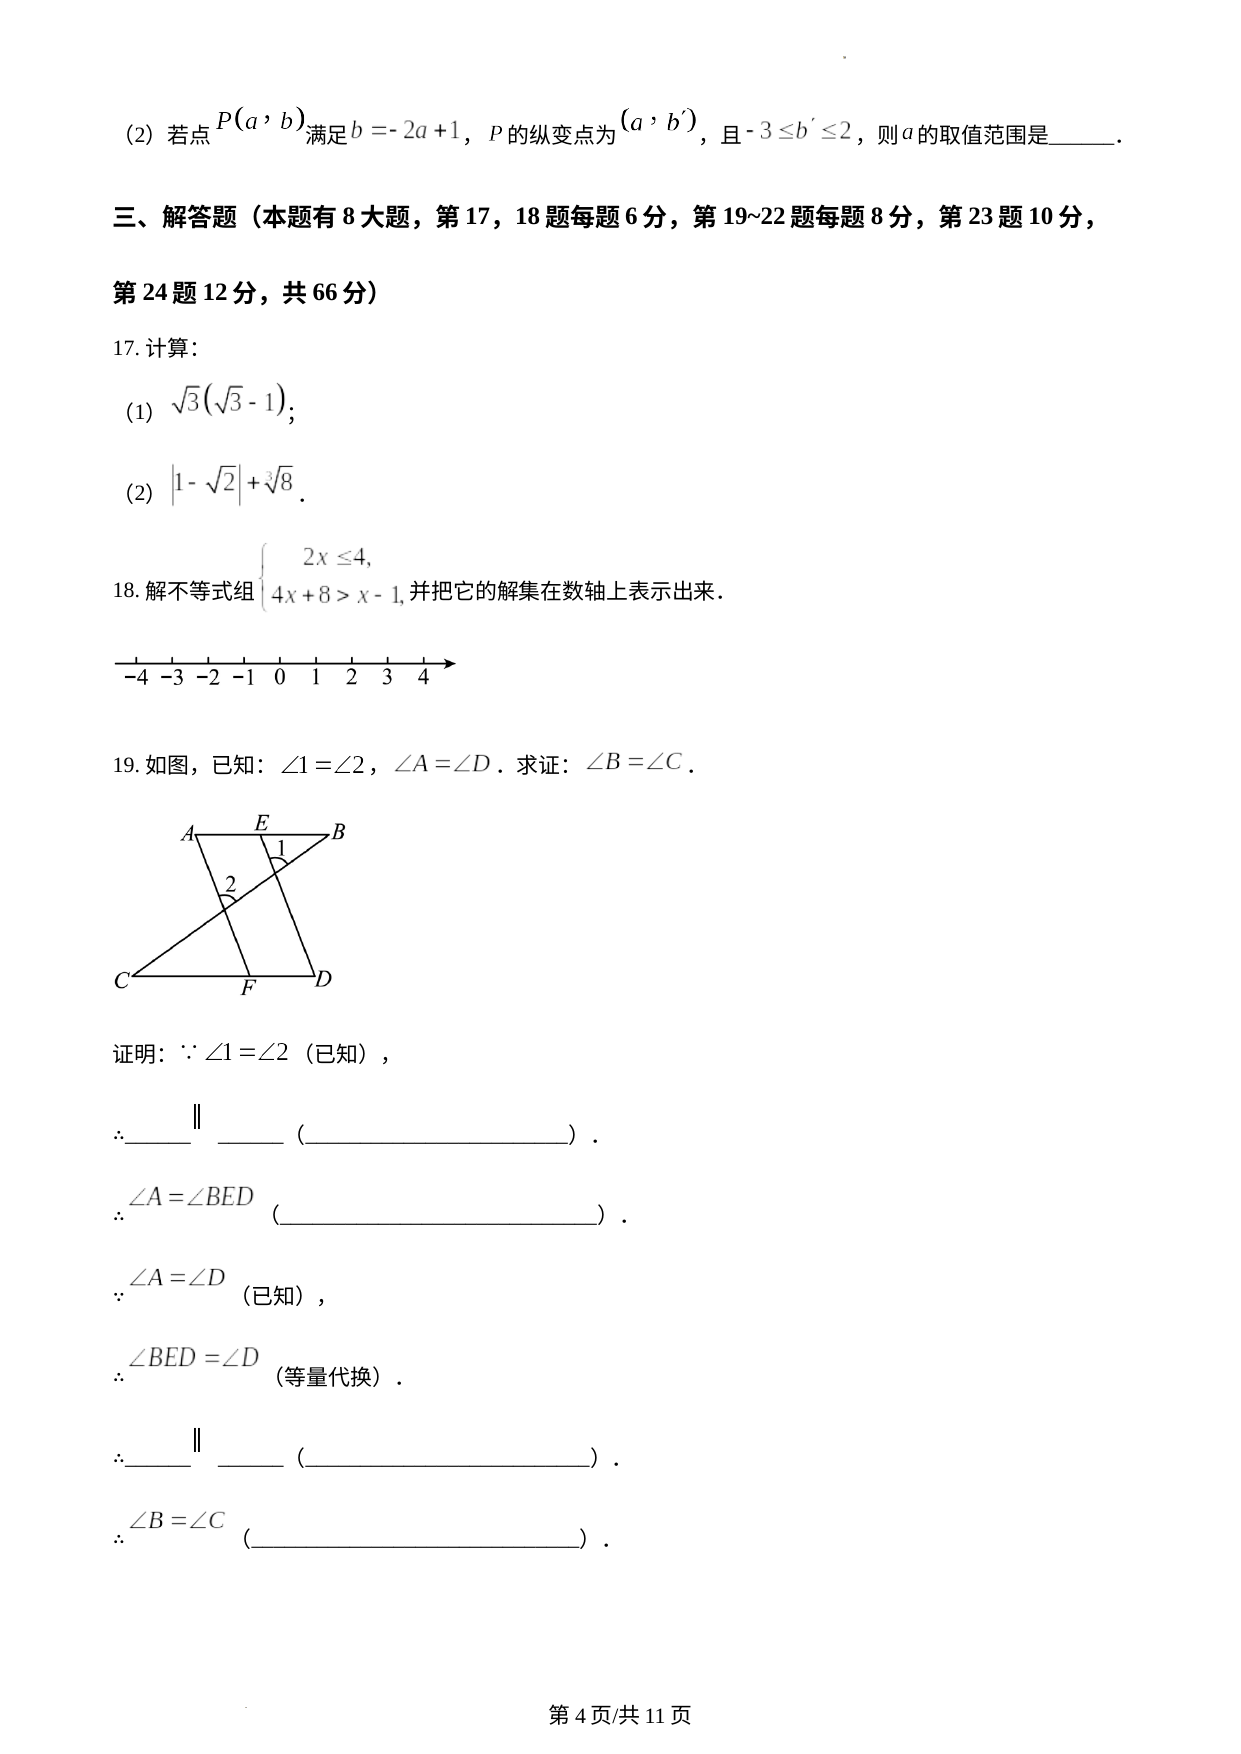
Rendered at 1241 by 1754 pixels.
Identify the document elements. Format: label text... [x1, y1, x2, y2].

text ∴____________（________________________）． [112, 1101, 1128, 1166]
text ∴____________（__________________________）． [112, 1424, 1128, 1489]
picture [112, 812, 347, 997]
text 三、解答题（本题有8大题，第17，18题每题6分，第19~22题每题8分，第23题10分，第24题12分，共66分） [112, 183, 1128, 324]
text 19. 如图，已知：，．求证：． [112, 732, 1128, 797]
text （1）； [112, 379, 1128, 444]
text （2）若点满足，的纵变点为，且，则的取值范围是______． [112, 102, 1128, 167]
text ∴（_____________________________）． [112, 1182, 1128, 1247]
text ∴（等量代换）． [112, 1343, 1128, 1408]
text ∴（______________________________）． [112, 1505, 1128, 1570]
text （2）． [112, 460, 1128, 525]
text 证明：∵（已知）， [112, 1020, 1128, 1085]
picture [112, 654, 458, 687]
text 18. 解不等式组并把它的解集在数轴上表示出来． [112, 541, 1128, 638]
text ∵（已知）， [112, 1263, 1128, 1328]
text 17. 计算： [112, 331, 1128, 363]
